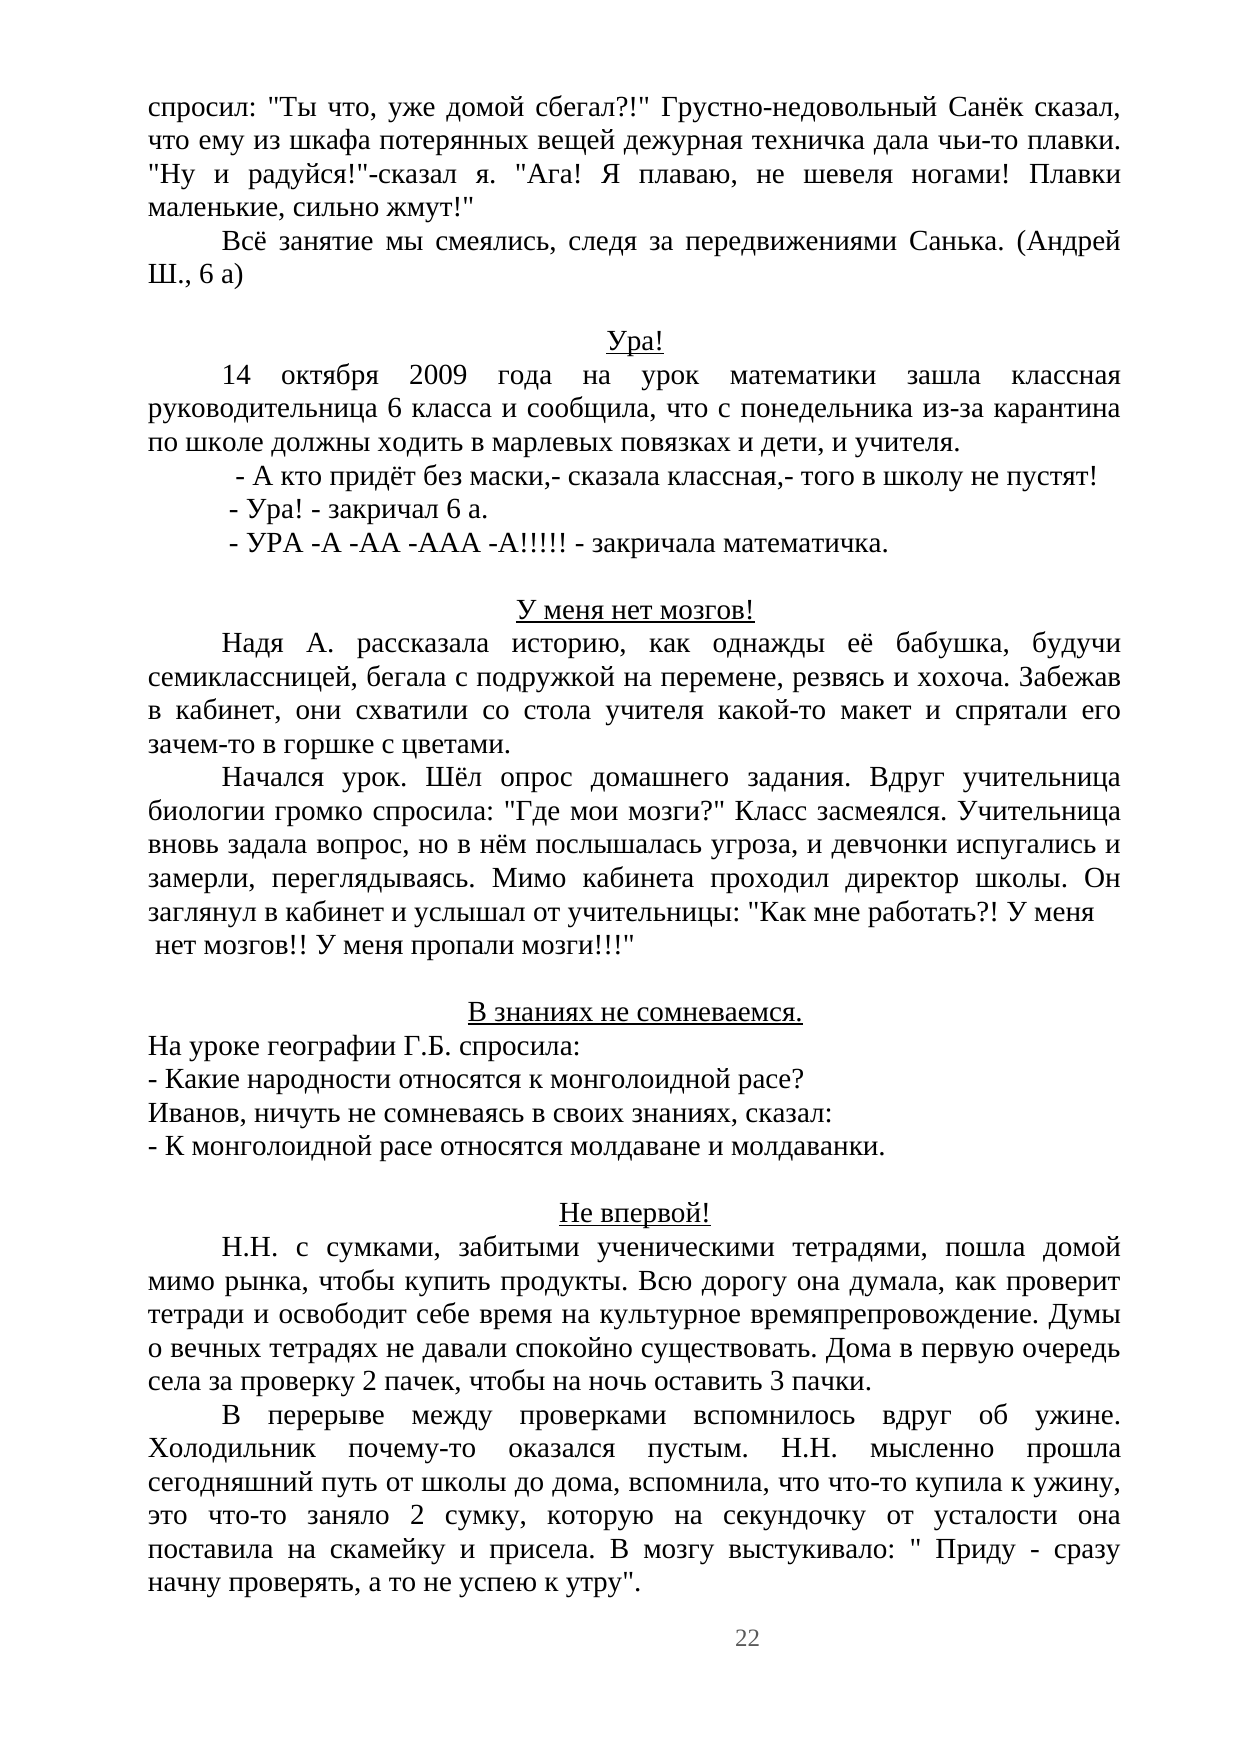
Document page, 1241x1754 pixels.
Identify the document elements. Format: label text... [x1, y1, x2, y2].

text Ура! [148, 323, 1122, 357]
text Не впервой! [148, 1196, 1122, 1229]
text нет мозгов!! У меня пропали мозги!!!" [148, 927, 1122, 961]
text - Ура! - закричал 6 а. [148, 491, 1122, 525]
text В перерыве между проверками вспомнилось вдруг об ужине. Холодильник почему-то оказался пустым. Н.Н. мысленно прошла сегодняшний путь от школы до дома, вспомнила, что что-то купила к ужину, это что-то заняло 2 сумку, которую на секундочку от усталости она поставила на скамейку и присела. В мозгу выстукивало: " Приду - сразу начну проверять, а то не успею к утру". [148, 1397, 1122, 1598]
text Начался урок. Шёл опрос домашнего задания. Вдруг учительница биологии громко спросила: "Где мои мозги?" Класс засмеялся. Учительница вновь задала вопрос, но в нём послышалась угроза, и девчонки испугались и замерли, переглядываясь. Мимо кабинета проходил директор школы. Он заглянул в кабинет и услышал от учительницы: "Как мне работать?! У меня [148, 759, 1122, 927]
text Надя А. рассказала историю, как однажды её бабушка, будучи семиклассницей, бегала с подружкой на перемене, резвясь и хохоча. Забежав в кабинет, они схватили со стола учителя какой-то макет и спрятали его зачем-то в горшке с цветами. [148, 625, 1122, 759]
text Всё занятие мы смеялись, следя за передвижениями Санька. (Андрей Ш., 6 а) [148, 223, 1122, 290]
text - А кто придёт без маски,- сказала классная,- того в школу не пустят! [148, 458, 1122, 491]
text Иванов, ничуть не сомневаясь в своих знаниях, сказал: [148, 1095, 1122, 1128]
text - К монголоидной расе относятся молдаване и молдаванки. [148, 1128, 1122, 1162]
text - УРА -А -АА -ААА -А!!!!! - закричала математичка. [148, 525, 1122, 558]
text 14 октября 2009 года на урок математики зашла классная руководительница 6 класса и сообщила, что с понедельника из-за карантина по школе должны ходить в марлевых повязках и дети, и учителя. [148, 357, 1122, 458]
text Н.Н. с сумками, забитыми ученическими тетрадями, пошла домой мимо рынка, чтобы купить продукты. Всю дорогу она думала, как проверит тетради и освободит себе время на культурное времяпрепровождение. Думы о вечных тетрадях не давали спокойно существовать. Дома в первую очередь села за проверку 2 пачек, чтобы на ночь оставить 3 пачки. [148, 1229, 1122, 1397]
text У меня нет мозгов! [148, 592, 1122, 625]
text На уроке географии Г.Б. спросила: [148, 1028, 1122, 1061]
text В знаниях не сомневаемся. [148, 994, 1122, 1028]
text - Какие народности относятся к монголоидной расе? [148, 1061, 1122, 1095]
